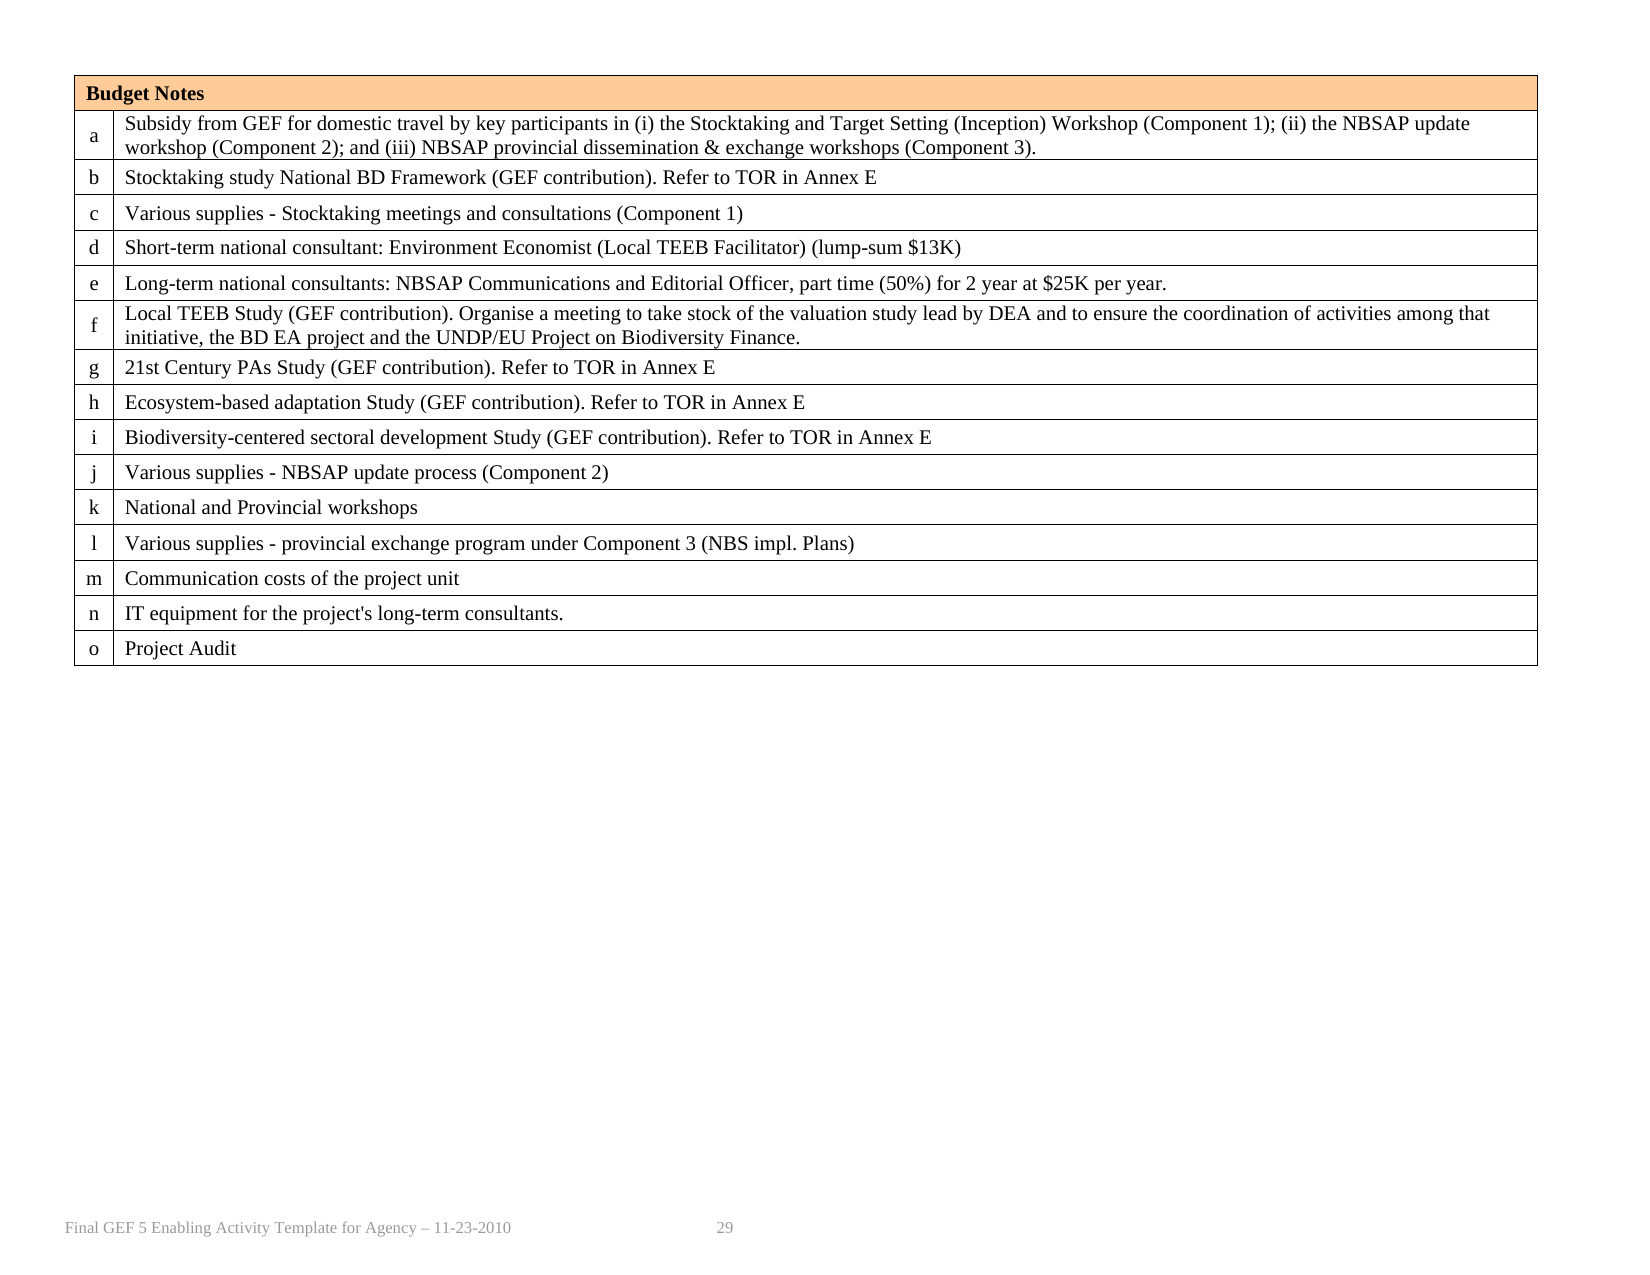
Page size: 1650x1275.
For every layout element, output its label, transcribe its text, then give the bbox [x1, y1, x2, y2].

table_cell Subsidy from GEF for domestic travel by key participants in (i) the Stocktaking and Target Setting (Inception) Workshop (Component 1); (ii) the NBSAP update workshop (Component 2); and (iii) NBSAP provincial dissemination & exchange workshops (Component 3). [114, 111, 1537, 159]
table_cell Various supplies - Stocktaking meetings and consultations (Component 1) [114, 195, 1537, 229]
table_cell l [75, 525, 113, 559]
table_cell Biodiversity-centered sectoral development Study (GEF contribution). Refer to TOR in Annex E [114, 420, 1537, 454]
table_cell National and Provincial workshops [114, 490, 1537, 524]
table_cell k [75, 490, 113, 524]
table_cell Short-term national consultant: Environment Economist (Local TEEB Facilitator) (lump-sum $13K) [114, 231, 1537, 264]
table_cell Ecosystem-based adaptation Study (GEF contribution). Refer to TOR in Annex E [114, 385, 1537, 419]
table_cell Project Audit [114, 631, 1537, 665]
table_cell Various supplies - NBSAP update process (Component 2) [114, 455, 1537, 489]
table_cell Local TEEB Study (GEF contribution). Organise a meeting to take stock of the valuation study lead by DEA and to ensure the coordination of activities among that initiative, the BD EA project and the UNDP/EU Project on Biodiversity Finance. [114, 301, 1537, 349]
table_cell o [75, 631, 113, 665]
table_cell a [75, 111, 113, 159]
table_cell j [75, 455, 113, 489]
table_cell n [75, 596, 113, 630]
table_cell i [75, 420, 113, 454]
table_cell Various supplies - provincial exchange program under Component 3 (NBS impl. Plans) [114, 525, 1537, 559]
table_cell e [75, 266, 113, 300]
table_cell m [75, 561, 113, 594]
table_cell Long-term national consultants: NBSAP Communications and Editorial Officer, part time (50%) for 2 year at $25K per year. [114, 266, 1537, 300]
table_cell Stocktaking study National BD Framework (GEF contribution). Refer to TOR in Annex E [114, 160, 1537, 194]
table_cell b [75, 160, 113, 194]
table_cell g [75, 350, 113, 384]
table_cell c [75, 195, 113, 229]
table_cell Communication costs of the project unit [114, 561, 1537, 594]
table_cell IT equipment for the project's long-term consultants. [114, 596, 1537, 630]
table_cell f [75, 301, 113, 349]
table_header Budget Notes [75, 76, 1537, 110]
table_cell 21st Century PAs Study (GEF contribution). Refer to TOR in Annex E [114, 350, 1537, 384]
table_cell d [75, 231, 113, 264]
table_cell h [75, 385, 113, 419]
